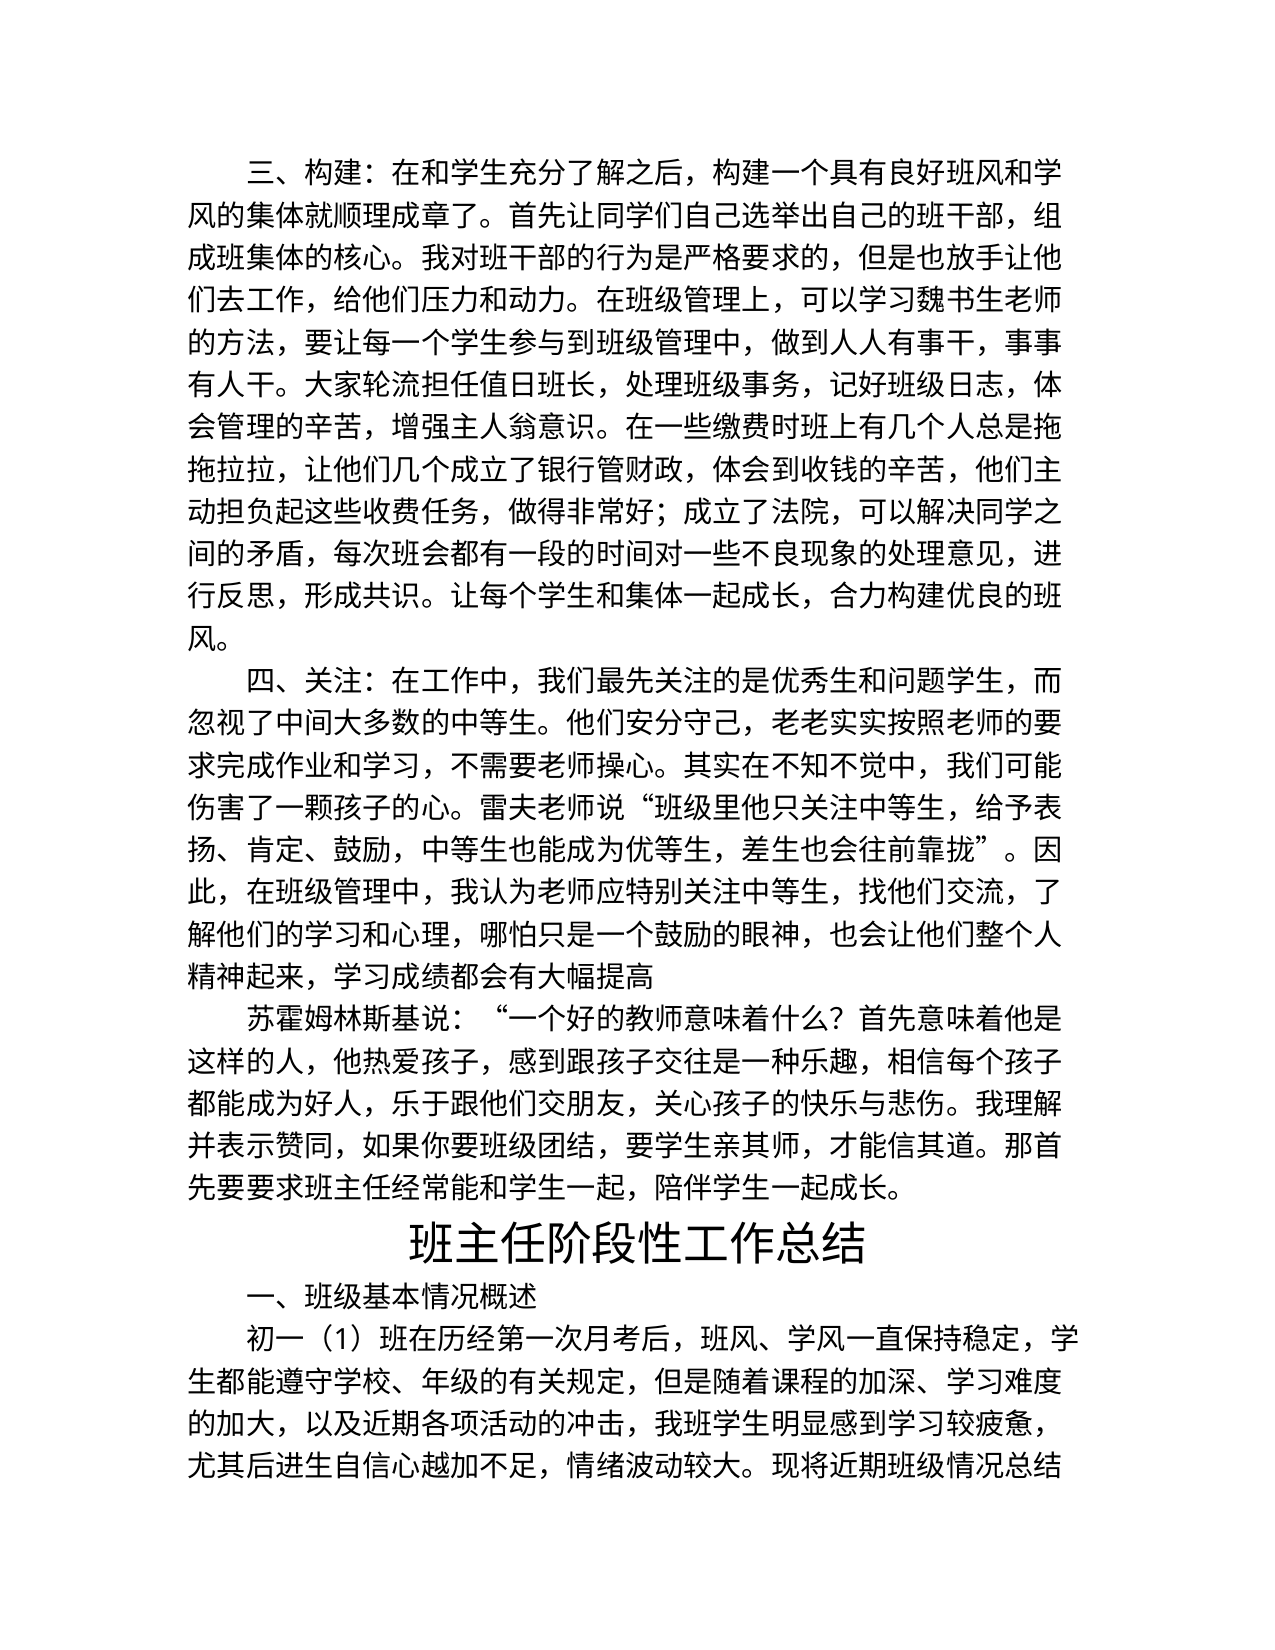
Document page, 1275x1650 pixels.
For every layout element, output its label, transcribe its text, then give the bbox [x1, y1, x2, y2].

text 班主任阶段性工作总结 [187, 1207, 1087, 1274]
text 苏霍姆林斯基说：“一个好的教师意味着什么？首先意味着他是这样的人，他热爱孩子，感到跟孩子交往是一种乐趣，相信每个孩子都能成为好人，乐于跟他们交朋友，关心孩子的快乐与悲伤。我理解并表示赞同，如果你要班级团结，要学生亲其师，才能信其道。那首先要要求班主任经常能和学生一起，陪伴学生一起成长。 [187, 996, 1087, 1207]
text 一、班级基本情况概述 [187, 1274, 1087, 1316]
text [187, 1316, 1087, 1485]
text 四、关注：在工作中，我们最先关注的是优秀生和问题学生，而忽视了中间大多数的中等生。他们安分守己，老老实实按照老师的要求完成作业和学习，不需要老师操心。其实在不知不觉中，我们可能伤害了一颗孩子的心。雷夫老师说“班级里他只关注中等生，给予表扬、肯定、鼓励，中等生也能成为优等生，差生也会往前靠拢”。因此，在班级管理中，我认为老师应特别关注中等生，找他们交流，了解他们的学习和心理，哪怕只是一个鼓励的眼神，也会让他们整个人精神起来，学习成绩都会有大幅提高 [187, 657, 1087, 996]
text 三、构建：在和学生充分了解之后，构建一个具有良好班风和学风的集体就顺理成章了。首先让同学们自己选举出自己的班干部，组成班集体的核心。我对班干部的行为是严格要求的，但是也放手让他们去工作，给他们压力和动力。在班级管理上，可以学习魏书生老师的方法，要让每一个学生参与到班级管理中，做到人人有事干，事事有人干。大家轮流担任值日班长，处理班级事务，记好班级日志，体会管理的辛苦，增强主人翁意识。在一些缴费时班上有几个人总是拖拖拉拉，让他们几个成立了银行管财政，体会到收钱的辛苦，他们主动担负起这些收费任务，做得非常好；成立了法院，可以解决同学之间的矛盾，每次班会都有一段的时间对一些不良现象的处理意见，进行反思，形成共识。让每个学生和集体一起成长，合力构建优良的班风。 [187, 150, 1087, 657]
